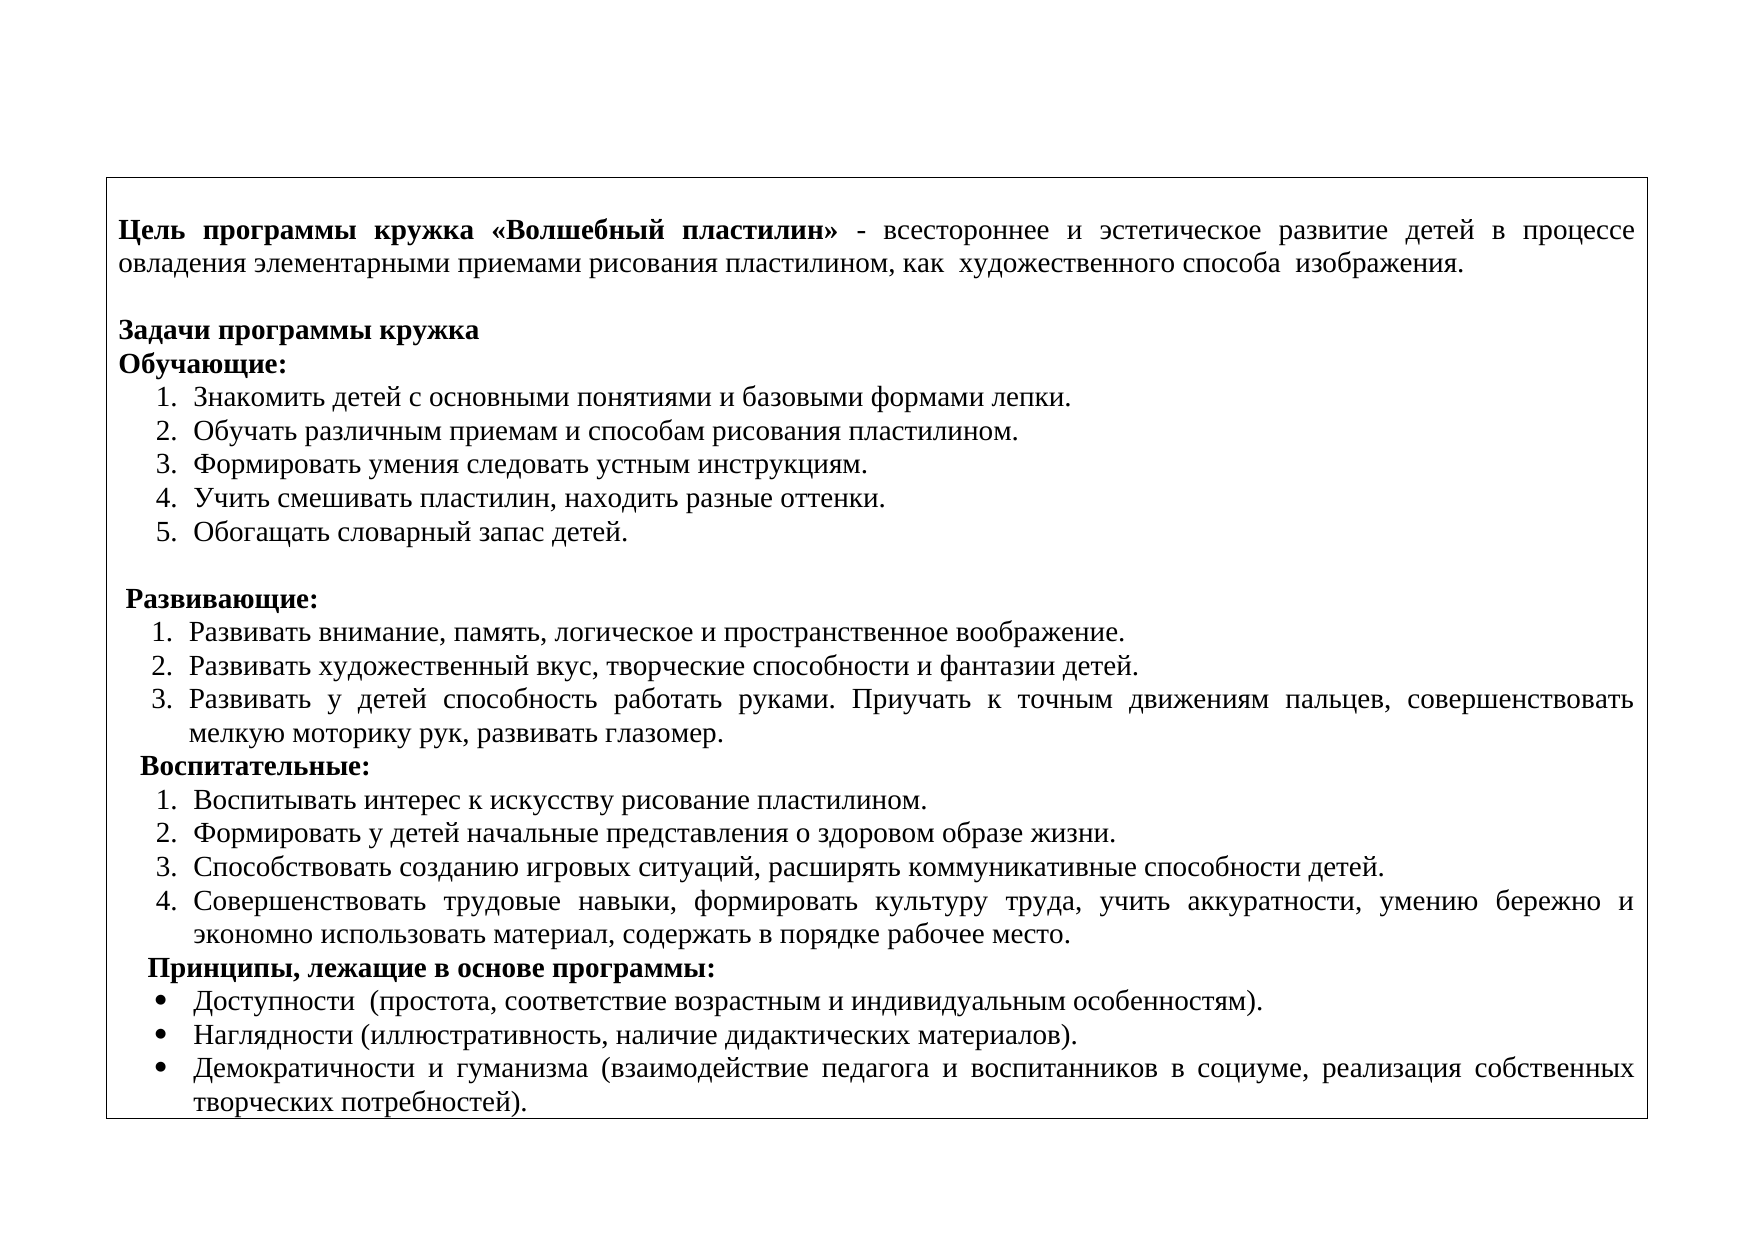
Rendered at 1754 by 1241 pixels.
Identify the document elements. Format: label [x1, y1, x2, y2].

table_cell [107, 178, 1647, 1118]
